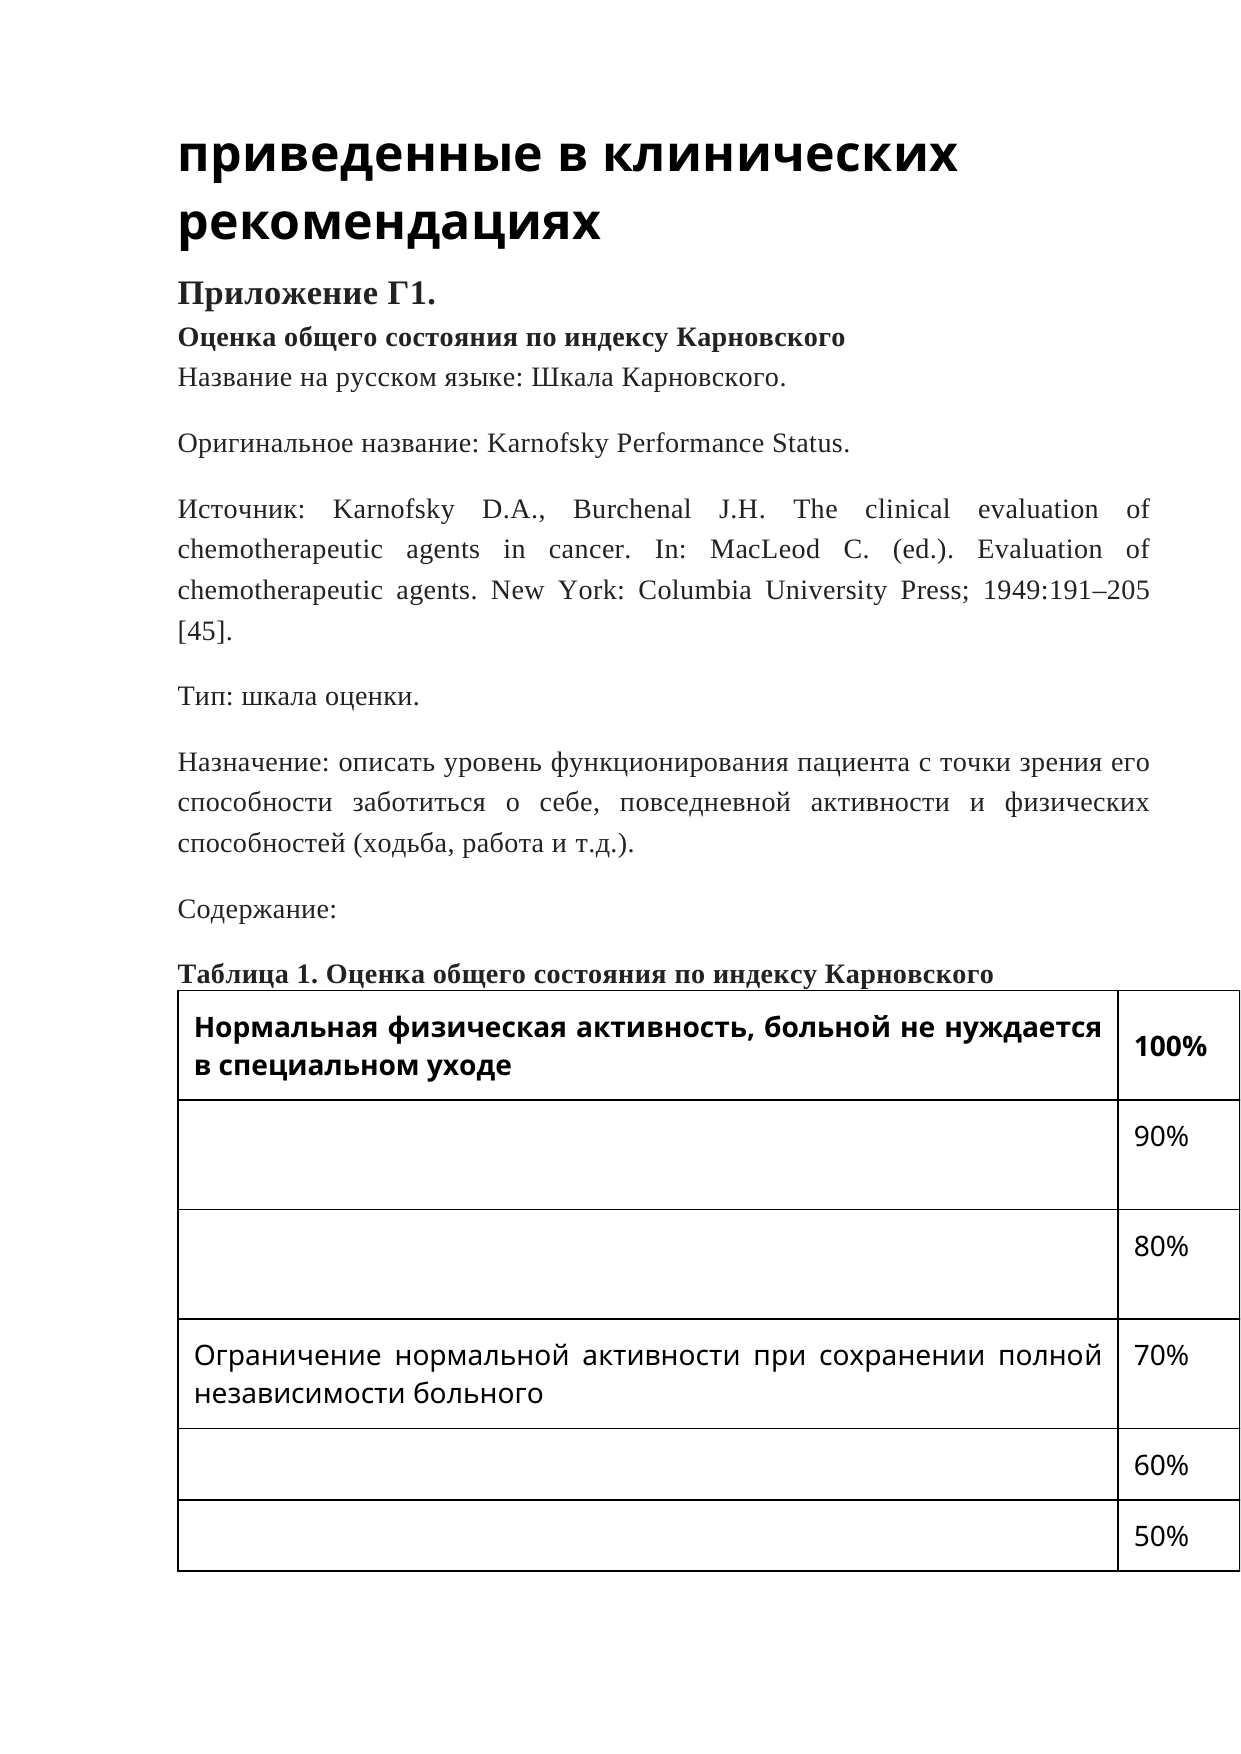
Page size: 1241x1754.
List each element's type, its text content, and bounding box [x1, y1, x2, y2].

text Оригинальное название: Karnofsky Performance Status. [177, 418, 1152, 458]
table_header Нормальная физическая активность, больной не нуждается в специальном уходе [179, 991, 1117, 1099]
table_cell 50% [1119, 1501, 1239, 1570]
text Назначение: описать уровень функционирования пациента с точки зрения его способности заботиться о себе, повседневной активности и физических способностей (ходьба, работа и т.д.). [177, 737, 1152, 858]
text Приложение Г1. [177, 271, 1152, 312]
table_cell [179, 1501, 1117, 1570]
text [177, 118, 1152, 254]
table_cell 60% [1119, 1429, 1239, 1499]
text Таблица 1. Оценка общего состояния по индексу Карновского [177, 949, 1152, 990]
table_cell [179, 1101, 1117, 1209]
table_cell [179, 1210, 1117, 1318]
text Название на русском языке: Шкала Карновского. [177, 352, 1152, 393]
text Содержание: [177, 883, 1152, 924]
table_cell 90% [1119, 1101, 1239, 1209]
text Источник: Karnofsky D.A., Burchenal J.H. The clinical evaluation of chemotherapeutic agents in cancer. In: MacLeod C. (ed.). Evaluation of chemotherapeutic agents. New York: Columbia University Press; 1949:191–205 [45]. [177, 483, 1152, 646]
table_cell Ограничение нормальной активности при сохранении полной независимости больного [179, 1320, 1117, 1428]
table_cell 80% [1119, 1210, 1239, 1318]
text Тип: шкала оценки. [177, 671, 1152, 712]
table_cell [179, 1429, 1117, 1499]
text Оценка общего состояния по индексу Карновского [177, 312, 1152, 352]
table_header 100% [1119, 991, 1239, 1099]
table_cell 70% [1119, 1320, 1239, 1428]
